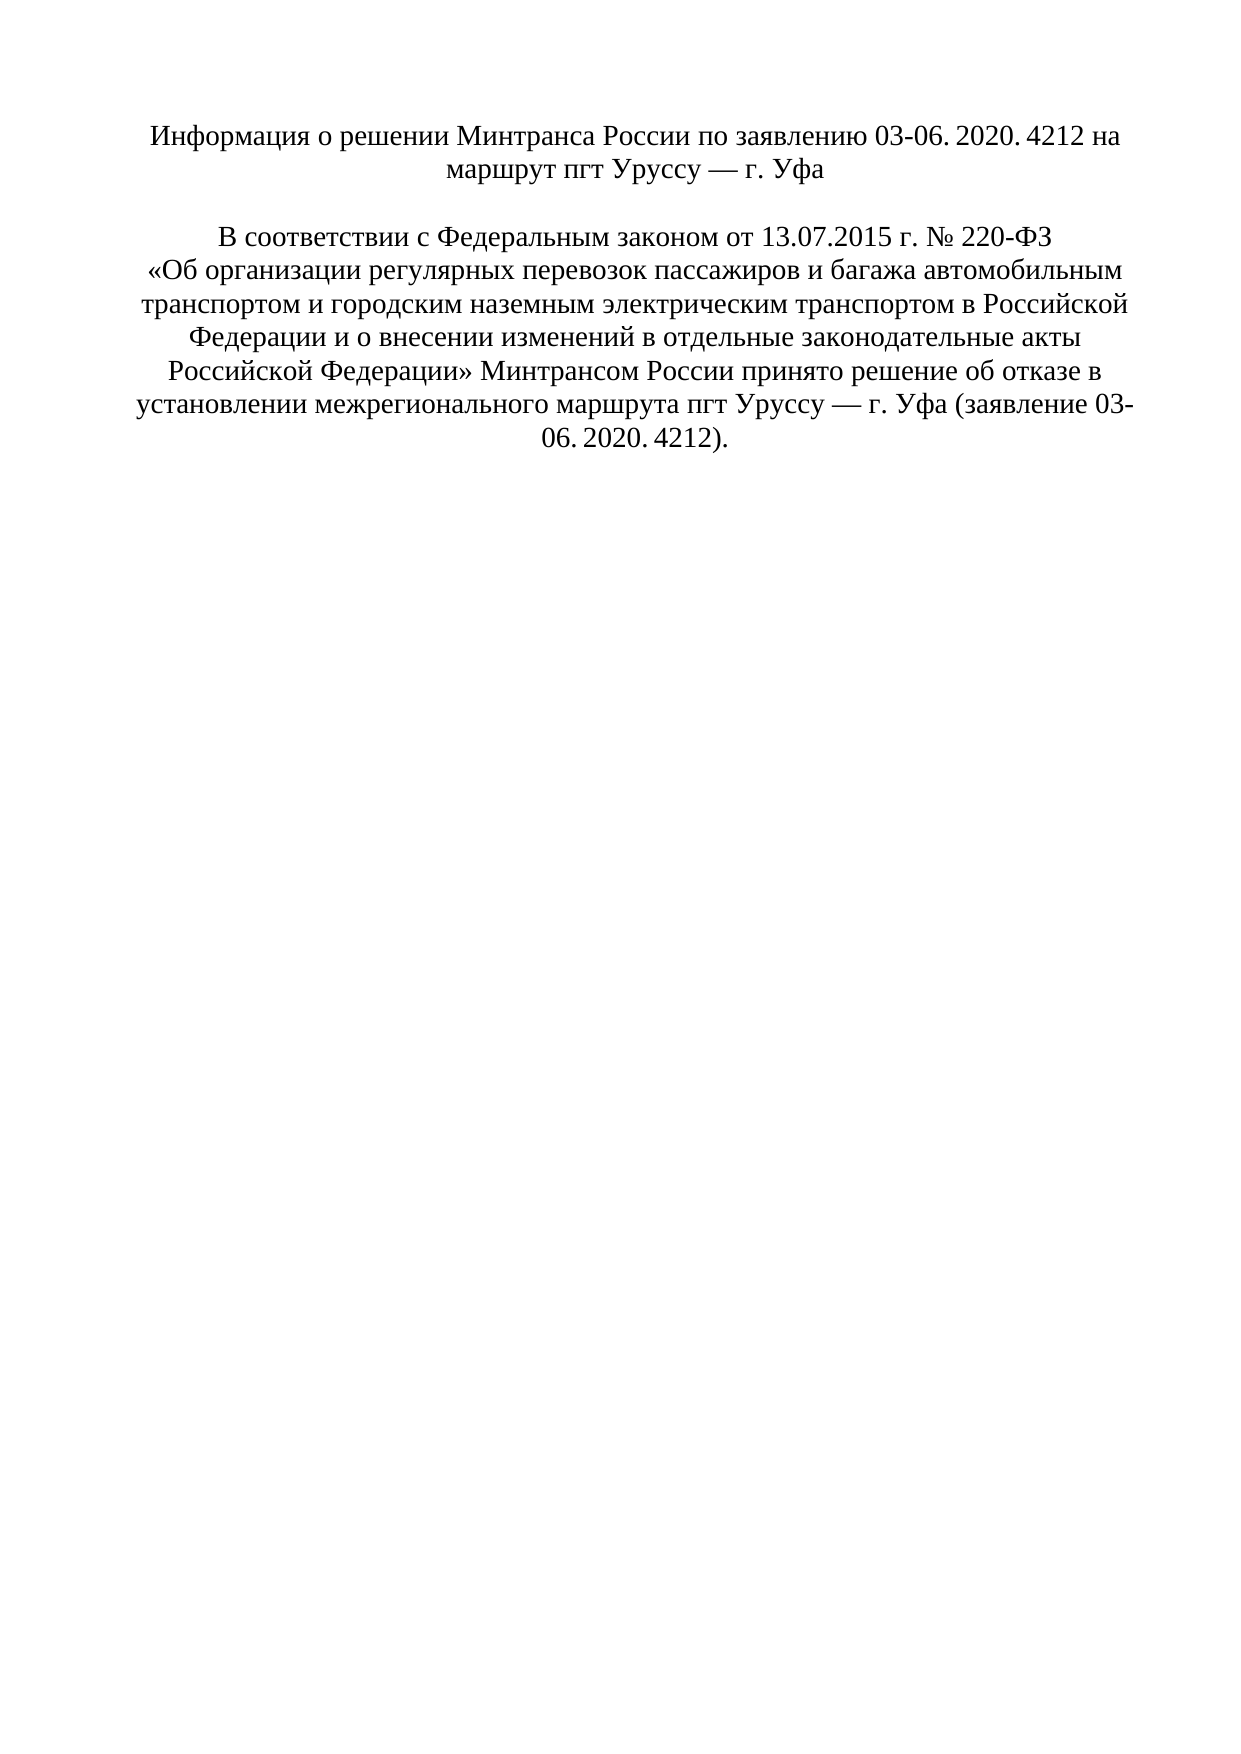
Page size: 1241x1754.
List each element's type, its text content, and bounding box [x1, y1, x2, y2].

text Информация о решении Минтранса России по заявлению 03-06. 2020. 4212 на маршрут пгт Уруссу — г. Уфа [118, 118, 1152, 185]
text В соответствии с Федеральным законом от 13.07.2015 г. № 220-ФЗ «Об организации регулярных перевозок пассажиров и багажа автомобильным транспортом и городским наземным электрическим транспортом в Российской Федерации и о внесении изменений в отдельные законодательные акты Российской Федерации» Минтрансом России принято решение об отказе в установлении межрегионального маршрута пгт Уруссу — г. Уфа (заявление 03-06. 2020. 4212). [118, 219, 1152, 453]
